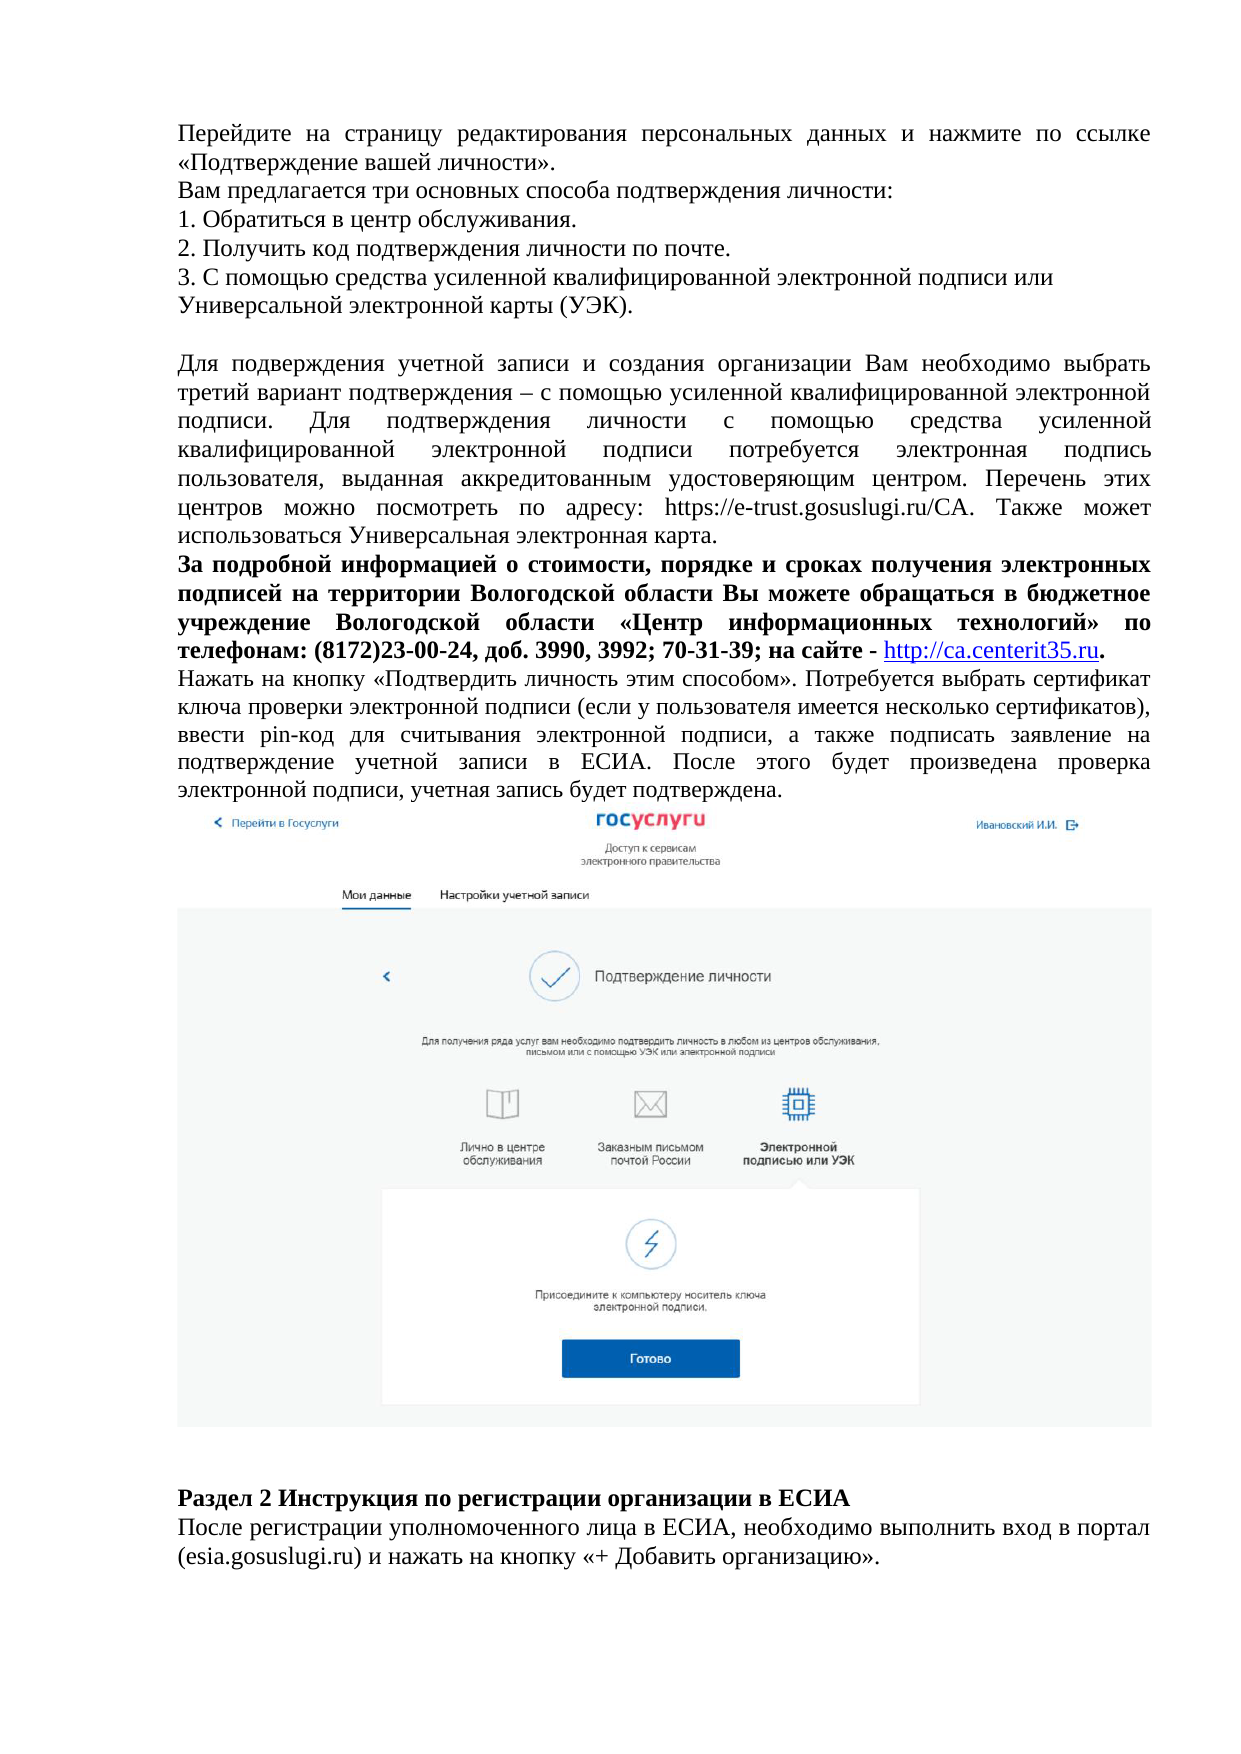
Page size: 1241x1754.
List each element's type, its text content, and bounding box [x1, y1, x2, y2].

text Раздел 2 Инструкция по регистрации организации в ЕСИА [177, 1483, 1152, 1512]
text Для подверждения учетной записи и создания организации Вам необходимо выбрать третий вариант подтверждения – с помощью усиленной квалифицированной электронной подписи. Для подтверждения личности с помощью средства усиленной квалифицированной электронной подписи потребуется электронная подпись пользователя, выданная аккредитованным удостоверяющим центром. Перечень этих центров можно посмотреть по адресу: https://e-trust.gosuslugi.ru/CA. Также может использоваться Универсальная электронная карта. [177, 348, 1152, 549]
text 1. Обратиться в центр обслуживания. [177, 204, 1152, 233]
text 2. Получить код подтверждения личности по почте. [177, 233, 1152, 262]
text Нажать на кнопку «Подтвердить личность этим способом». Потребуется выбрать сертификат ключа проверки электронной подписи (если у пользователя имеется несколько сертификатов), ввести pin-код для считывания электронной подписи, а также подписать заявление на подтверждение учетной записи в ЕСИА. После этого будет произведена проверка электронной подписи, учетная запись будет подтверждена. [177, 664, 1152, 802]
text Перейдите на страницу редактирования персональных данных и нажмите по ссылке «Подтверждение вашей личности». [177, 118, 1152, 176]
text После регистрации уполномоченного лица в ЕСИА, необходимо выполнить вход в портал (esia.gosuslugi.ru) и нажать на кнопку «+ Добавить организацию». [177, 1512, 1152, 1570]
text 3. С помощью средства усиленной квалифицированной электронной подписи или Универсальной электронной карты (УЭК). [177, 262, 1152, 319]
text Вам предлагается три основных способа подтверждения личности: [177, 176, 1152, 204]
text За подробной информацией о стоимости, порядке и сроках получения электронных подписей на территории Вологодской области Вы можете обращаться в бюджетное учреждение Вологодской области «Центр информационных технологий» по телефонам: (8172)23-00-24, доб. 3990, 3992; 70-31-39; на сайте - http://ca.centerit35.ru. [177, 549, 1152, 664]
